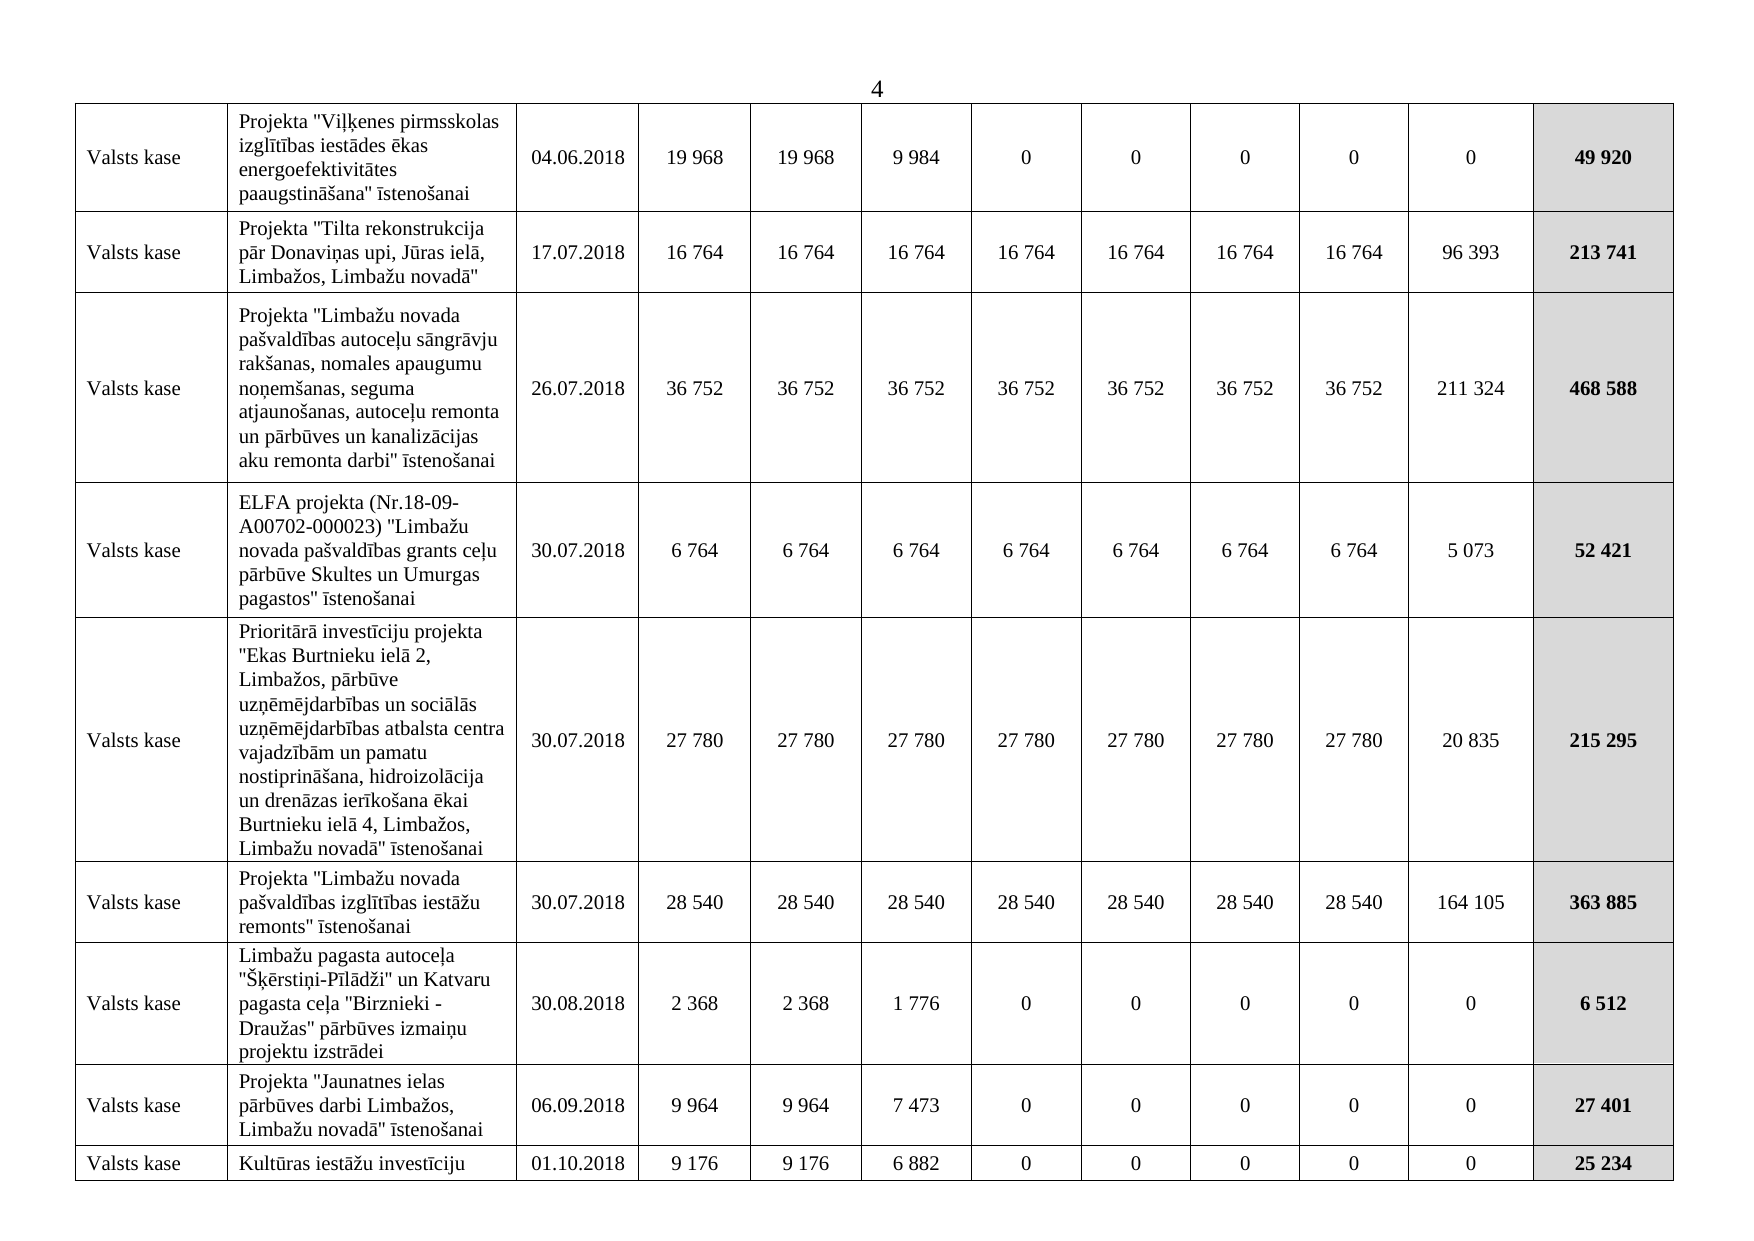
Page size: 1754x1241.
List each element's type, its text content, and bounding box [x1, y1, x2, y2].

table_cell 28 540 [1082, 862, 1190, 942]
table_cell ELFA projekta (Nr.18-09-A00702-000023) ''Limbažu novada pašvaldības grants ceļu pārbūve Skultes un Umurgas pagastos'' īstenošanai [228, 483, 516, 617]
table_cell Valsts kase [76, 1146, 227, 1180]
table_cell 7 473 [862, 1065, 971, 1145]
table_cell Valsts kase [76, 293, 227, 482]
table_cell 16 764 [972, 212, 1081, 292]
table_cell 16 764 [1191, 212, 1299, 292]
table_cell 0 [1300, 104, 1408, 211]
table_cell 0 [1300, 1146, 1408, 1180]
table_cell 215 295 [1534, 618, 1673, 861]
table_cell 30.07.2018 [517, 862, 638, 942]
table_cell 27 780 [751, 618, 861, 861]
table_cell Projekta ''Limbažu novada pašvaldības izglītības iestāžu remonts'' īstenošanai [228, 862, 516, 942]
table_cell 28 540 [1300, 862, 1408, 942]
table_cell 0 [1191, 1065, 1299, 1145]
table_cell 6 764 [862, 483, 971, 617]
table_cell 16 764 [639, 212, 750, 292]
table_cell 19 968 [639, 104, 750, 211]
table_cell 9 176 [639, 1146, 750, 1180]
table_cell 19 968 [751, 104, 861, 211]
table_cell 16 764 [751, 212, 861, 292]
table_cell 28 540 [1191, 862, 1299, 942]
table_cell 16 764 [1082, 212, 1190, 292]
table_cell 2 368 [639, 943, 750, 1063]
table_cell 0 [1409, 1146, 1533, 1180]
table_cell 9 964 [639, 1065, 750, 1145]
table_cell 28 540 [751, 862, 861, 942]
table_cell 96 393 [1409, 212, 1533, 292]
table_cell 164 105 [1409, 862, 1533, 942]
table_cell 17.07.2018 [517, 212, 638, 292]
table_cell 363 885 [1534, 862, 1673, 942]
table_cell 30.07.2018 [517, 483, 638, 617]
table_cell 27 780 [862, 618, 971, 861]
table_cell Projekta ''Jaunatnes ielas pārbūves darbi Limbažos, Limbažu novadā'' īstenošanai [228, 1065, 516, 1145]
table_cell 16 764 [862, 212, 971, 292]
table_cell 36 752 [1082, 293, 1190, 482]
table_cell 30.08.2018 [517, 943, 638, 1063]
table_cell 16 764 [1300, 212, 1408, 292]
table_cell 9 176 [751, 1146, 861, 1180]
table_cell 9 984 [862, 104, 971, 211]
table_cell 0 [1300, 943, 1408, 1063]
table_cell 49 920 [1534, 104, 1673, 211]
table_cell 6 512 [1534, 943, 1673, 1063]
table_cell Limbažu pagasta autoceļa ''Šķērstiņi-Pīlādži'' un Katvaru pagasta ceļa ''Birznieki - Draužas'' pārbūves izmaiņu projektu izstrādei [228, 943, 516, 1063]
table_cell 6 764 [751, 483, 861, 617]
table_cell 20 835 [1409, 618, 1533, 861]
table_cell 28 540 [639, 862, 750, 942]
table_cell 52 421 [1534, 483, 1673, 617]
table_cell 30.07.2018 [517, 618, 638, 861]
table_cell Valsts kase [76, 862, 227, 942]
table_cell 6 764 [1191, 483, 1299, 617]
table_cell 0 [1409, 943, 1533, 1063]
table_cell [228, 1146, 516, 1180]
table_cell 36 752 [639, 293, 750, 482]
table_cell 04.06.2018 [517, 104, 638, 211]
table_cell 6 764 [1300, 483, 1408, 617]
table_cell Prioritārā investīciju projekta ''Ekas Burtnieku ielā 2, Limbažos, pārbūve uzņēmējdarbības un sociālās uzņēmējdarbības atbalsta centra vajadzībām un pamatu nostiprināšana, hidroizolācija un drenāzas ierīkošana ēkai Burtnieku ielā 4, Limbažos, Limbažu novadā'' īstenošanai [228, 618, 516, 861]
table_cell 25 234 [1534, 1146, 1673, 1180]
table_cell 27 780 [1300, 618, 1408, 861]
table_cell Valsts kase [76, 483, 227, 617]
table_cell 0 [1082, 943, 1190, 1063]
table_cell Valsts kase [76, 618, 227, 861]
table_cell 27 401 [1534, 1065, 1673, 1145]
table_cell 0 [1082, 1146, 1190, 1180]
table_cell 468 588 [1534, 293, 1673, 482]
table_cell 27 780 [972, 618, 1081, 861]
table_cell Projekta ''Limbažu novada pašvaldības autoceļu sāngrāvju rakšanas, nomales apaugumu noņemšanas, seguma atjaunošanas, autoceļu remonta un pārbūves un kanalizācijas aku remonta darbi'' īstenošanai [228, 293, 516, 482]
table_cell 27 780 [639, 618, 750, 861]
table_cell 2 368 [751, 943, 861, 1063]
table_cell 0 [1191, 104, 1299, 211]
table_cell 213 741 [1534, 212, 1673, 292]
table_cell 06.09.2018 [517, 1065, 638, 1145]
table_cell 27 780 [1191, 618, 1299, 861]
table_cell Valsts kase [76, 212, 227, 292]
table_cell 0 [972, 104, 1081, 211]
table_cell Valsts kase [76, 943, 227, 1063]
table_cell 36 752 [862, 293, 971, 482]
table_cell 27 780 [1082, 618, 1190, 861]
table_cell 6 764 [972, 483, 1081, 617]
table_cell 36 752 [751, 293, 861, 482]
table_cell 28 540 [862, 862, 971, 942]
table_cell Valsts kase [76, 104, 227, 211]
table_cell 0 [1300, 1065, 1408, 1145]
table_cell 1 776 [862, 943, 971, 1063]
table_cell Projekta ''Tilta rekonstrukcija pār Donaviņas upi, Jūras ielā, Limbažos, Limbažu novadā'' [228, 212, 516, 292]
table_cell 0 [972, 943, 1081, 1063]
table_cell 0 [972, 1146, 1081, 1180]
table_cell 26.07.2018 [517, 293, 638, 482]
table_cell 0 [1409, 1065, 1533, 1145]
table_cell 36 752 [972, 293, 1081, 482]
table_cell 36 752 [1191, 293, 1299, 482]
table_cell 0 [1191, 943, 1299, 1063]
table_cell 0 [1409, 104, 1533, 211]
table_cell 0 [1191, 1146, 1299, 1180]
table_cell 28 540 [972, 862, 1081, 942]
table_cell 36 752 [1300, 293, 1408, 482]
table_cell 0 [972, 1065, 1081, 1145]
table_cell 6 882 [862, 1146, 971, 1180]
table_cell 9 964 [751, 1065, 861, 1145]
table_cell 0 [1082, 1065, 1190, 1145]
table_cell 5 073 [1409, 483, 1533, 617]
table_cell 01.10.2018 [517, 1146, 638, 1180]
table_cell 0 [1082, 104, 1190, 211]
table_cell Projekta ''Viļķenes pirmsskolas izglītības iestādes ēkas energoefektivitātes paaugstināšana'' īstenošanai [228, 104, 516, 211]
table_cell Valsts kase [76, 1065, 227, 1145]
table_cell 211 324 [1409, 293, 1533, 482]
table_cell 6 764 [639, 483, 750, 617]
table_cell 6 764 [1082, 483, 1190, 617]
